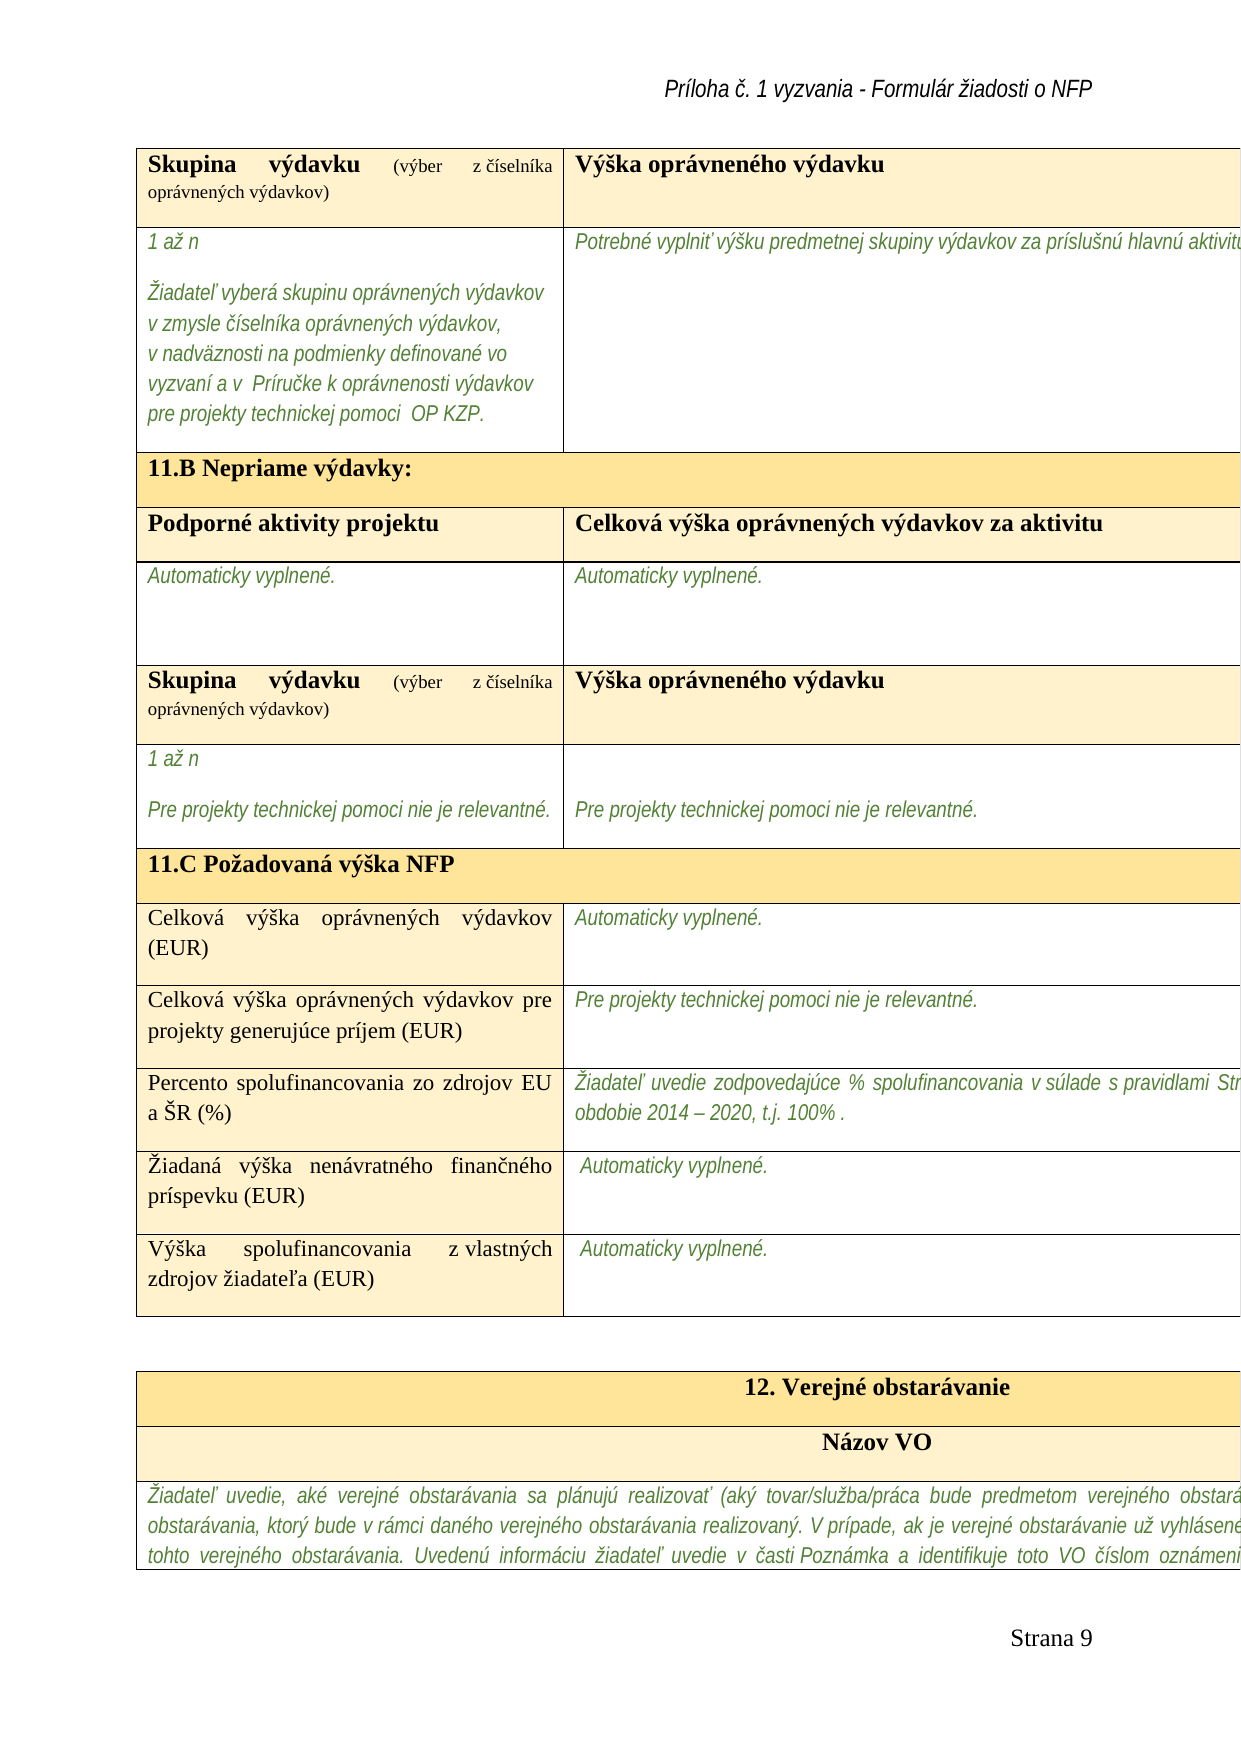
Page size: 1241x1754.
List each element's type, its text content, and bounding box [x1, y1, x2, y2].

table_cell Výška spolufinancovania z vlastných zdrojov žiadateľa (EUR) [137, 1235, 563, 1316]
table_header 12. Verejné obstarávanie [137, 1372, 1240, 1426]
table_cell Výška oprávneného výdavku [564, 666, 1240, 744]
table_cell Žiadaná výška nenávratného finančného príspevku (EUR) [137, 1152, 563, 1233]
table_cell Celková výška oprávnených výdavkov (EUR) [137, 904, 563, 985]
table_cell Výška oprávneného výdavku [564, 149, 1240, 227]
table_cell 11.C Požadovaná výška NFP [137, 849, 1240, 903]
table_cell Potrebné vyplniť výšku predmetnej skupiny výdavkov za príslušnú hlavnú aktivitu 1 až n. [564, 228, 1240, 452]
table_cell Pre projekty technickej pomoci nie je relevantné. [564, 745, 1240, 848]
table_cell Automaticky vyplnené. [564, 1152, 1240, 1233]
table_cell 1 až n Žiadateľ vyberá skupinu oprávnených výdavkov v zmysle číselníka oprávnených výdavkov, v nadväznosti na podmienky definované vo vyzvaní a v Príručke k oprávnenosti výdavkov pre projekty technickej pomoci OP KZP. [137, 228, 563, 452]
table_cell Skupina výdavku (výber z číselníka oprávnených výdavkov) [137, 149, 563, 227]
table_cell Automaticky vyplnené. [137, 563, 563, 664]
table_cell Automaticky vyplnené. [564, 1235, 1240, 1316]
table_cell Automaticky vyplnené. [564, 563, 1240, 664]
table_cell Automaticky vyplnené. [564, 904, 1240, 985]
table_cell Pre projekty technickej pomoci nie je relevantné. [564, 986, 1240, 1068]
table_cell Žiadateľ uvedie zodpovedajúce % spolufinancovania v súlade s pravidlami Stratégie financovania EŠIF pre programové obdobie 2014 – 2020, t.j. 100% . [564, 1069, 1240, 1151]
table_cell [137, 1482, 1240, 1569]
table_cell Percento spolufinancovania zo zdrojov EU a ŠR (%) [137, 1069, 563, 1151]
table_cell Názov VO [137, 1427, 1240, 1481]
table_cell Podporné aktivity projektu [137, 508, 563, 561]
table_cell Celková výška oprávnených výdavkov pre projekty generujúce príjem (EUR) [137, 986, 563, 1068]
table_cell Celková výška oprávnených výdavkov za aktivitu [564, 508, 1240, 561]
table_cell Skupina výdavku (výber z číselníka oprávnených výdavkov) [137, 666, 563, 744]
table_cell 1 až n Pre projekty technickej pomoci nie je relevantné. [137, 745, 563, 848]
table_cell 11.B Nepriame výdavky: [137, 453, 1240, 507]
